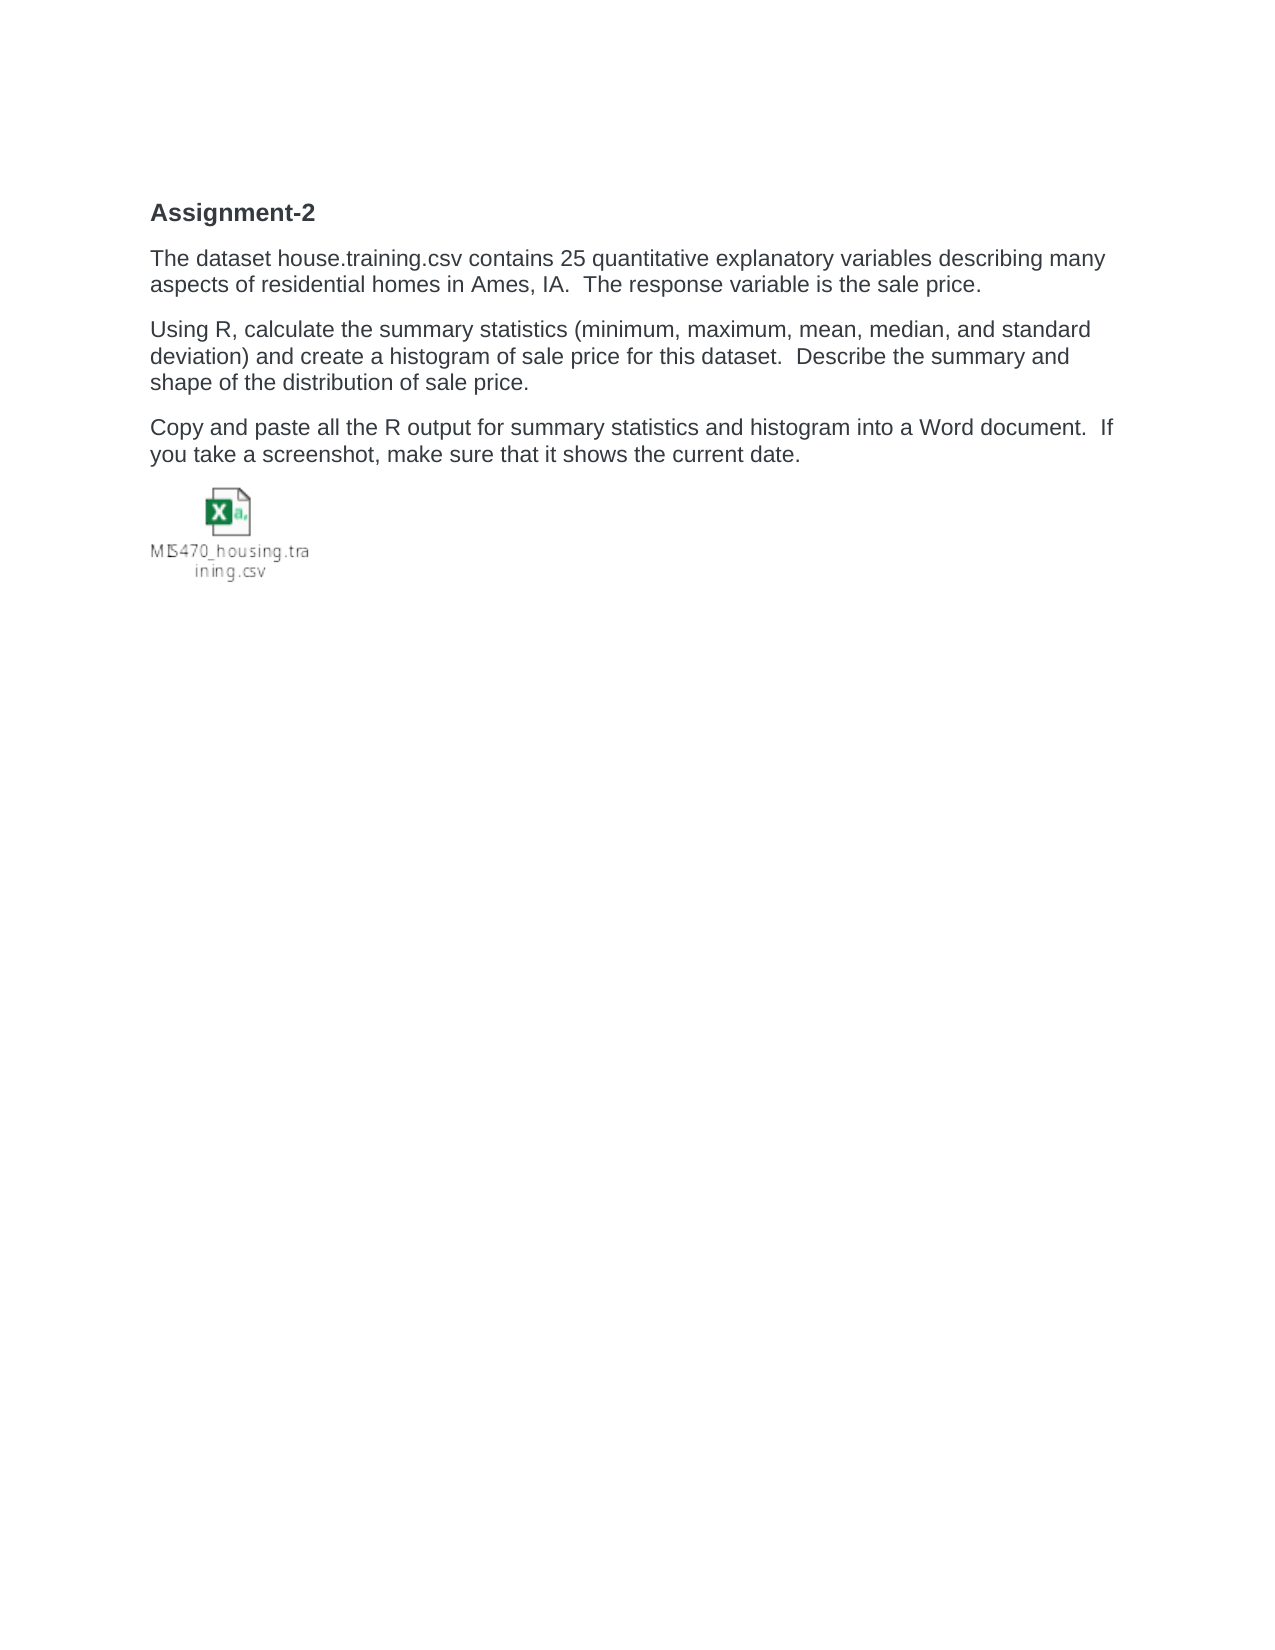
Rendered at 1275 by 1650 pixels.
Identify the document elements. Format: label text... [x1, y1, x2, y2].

text Assignment-2 [150, 197, 1125, 226]
text Copy and paste all the R output for summary statistics and histogram into a Word document. If you take a screenshot, make sure that it shows the current date. [801, 414, 1125, 467]
text Using R, calculate the summary statistics (minimum, maximum, mean, median, and standard deviation) and create a histogram of sale price for this dataset. Describe the summary and shape of the distribution of sale price. [530, 316, 1125, 396]
